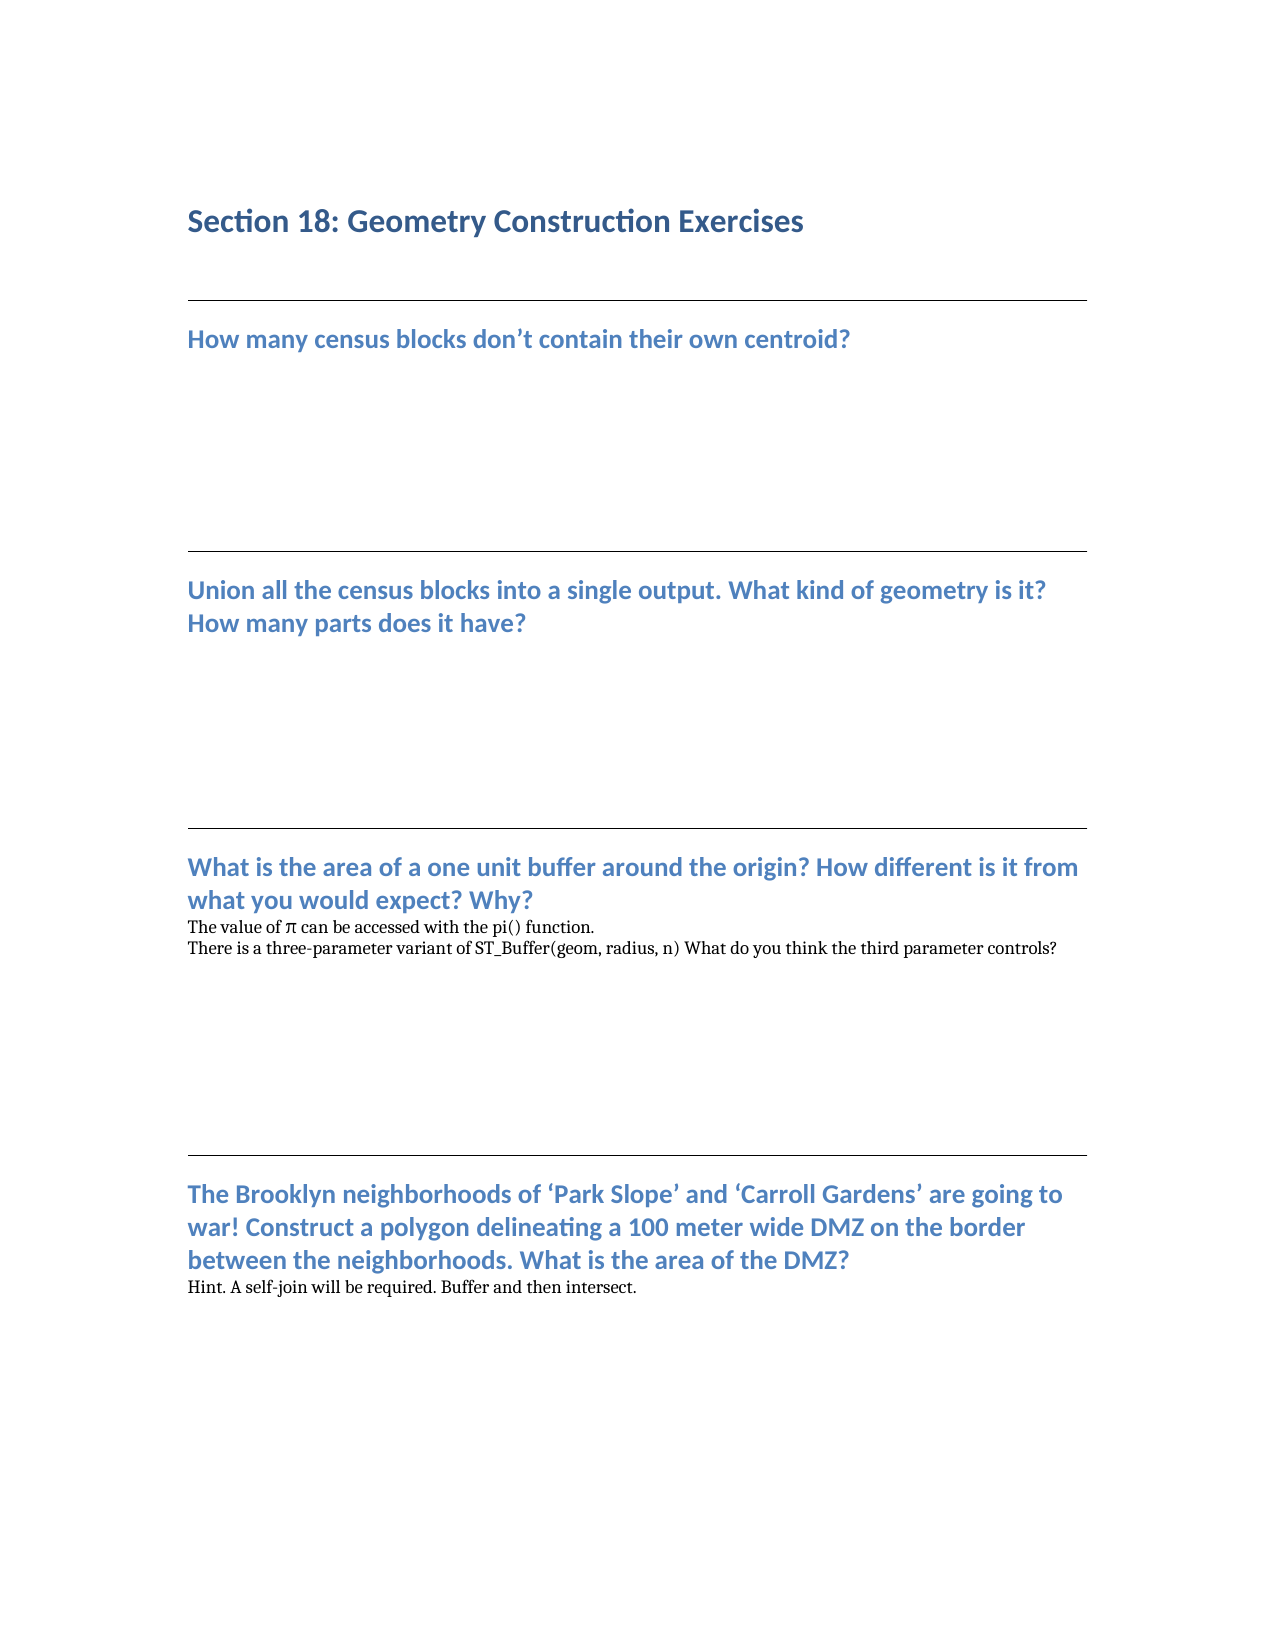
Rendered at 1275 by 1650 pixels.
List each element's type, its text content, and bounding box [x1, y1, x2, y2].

text The value of π can be accessed with the pi() function. There is a three-parameter variant of ST_Buffer(geom, radius, n) What do you think the third parameter controls? [187, 916, 1087, 959]
subtitle Section 18: Geometry Construction Exercises [187, 200, 1087, 241]
subtitle Union all the census blocks into a single output. What kind of geometry is it? How many parts does it have? [187, 573, 1087, 639]
subtitle What is the area of a one unit buffer around the origin? How different is it from what you would expect? Why? [187, 850, 1087, 916]
subtitle How many census blocks don’t contain their own centroid? [187, 322, 1087, 355]
subtitle The Brooklyn neighborhoods of ‘Park Slope’ and ‘Carroll Gardens’ are going to war! Construct a polygon delineating a 100 meter wide DMZ on the border between the neighborhoods. What is the area of the DMZ? [187, 1177, 1087, 1276]
text Hint. A self-join will be required. Buffer and then intersect. [187, 1276, 1087, 1327]
